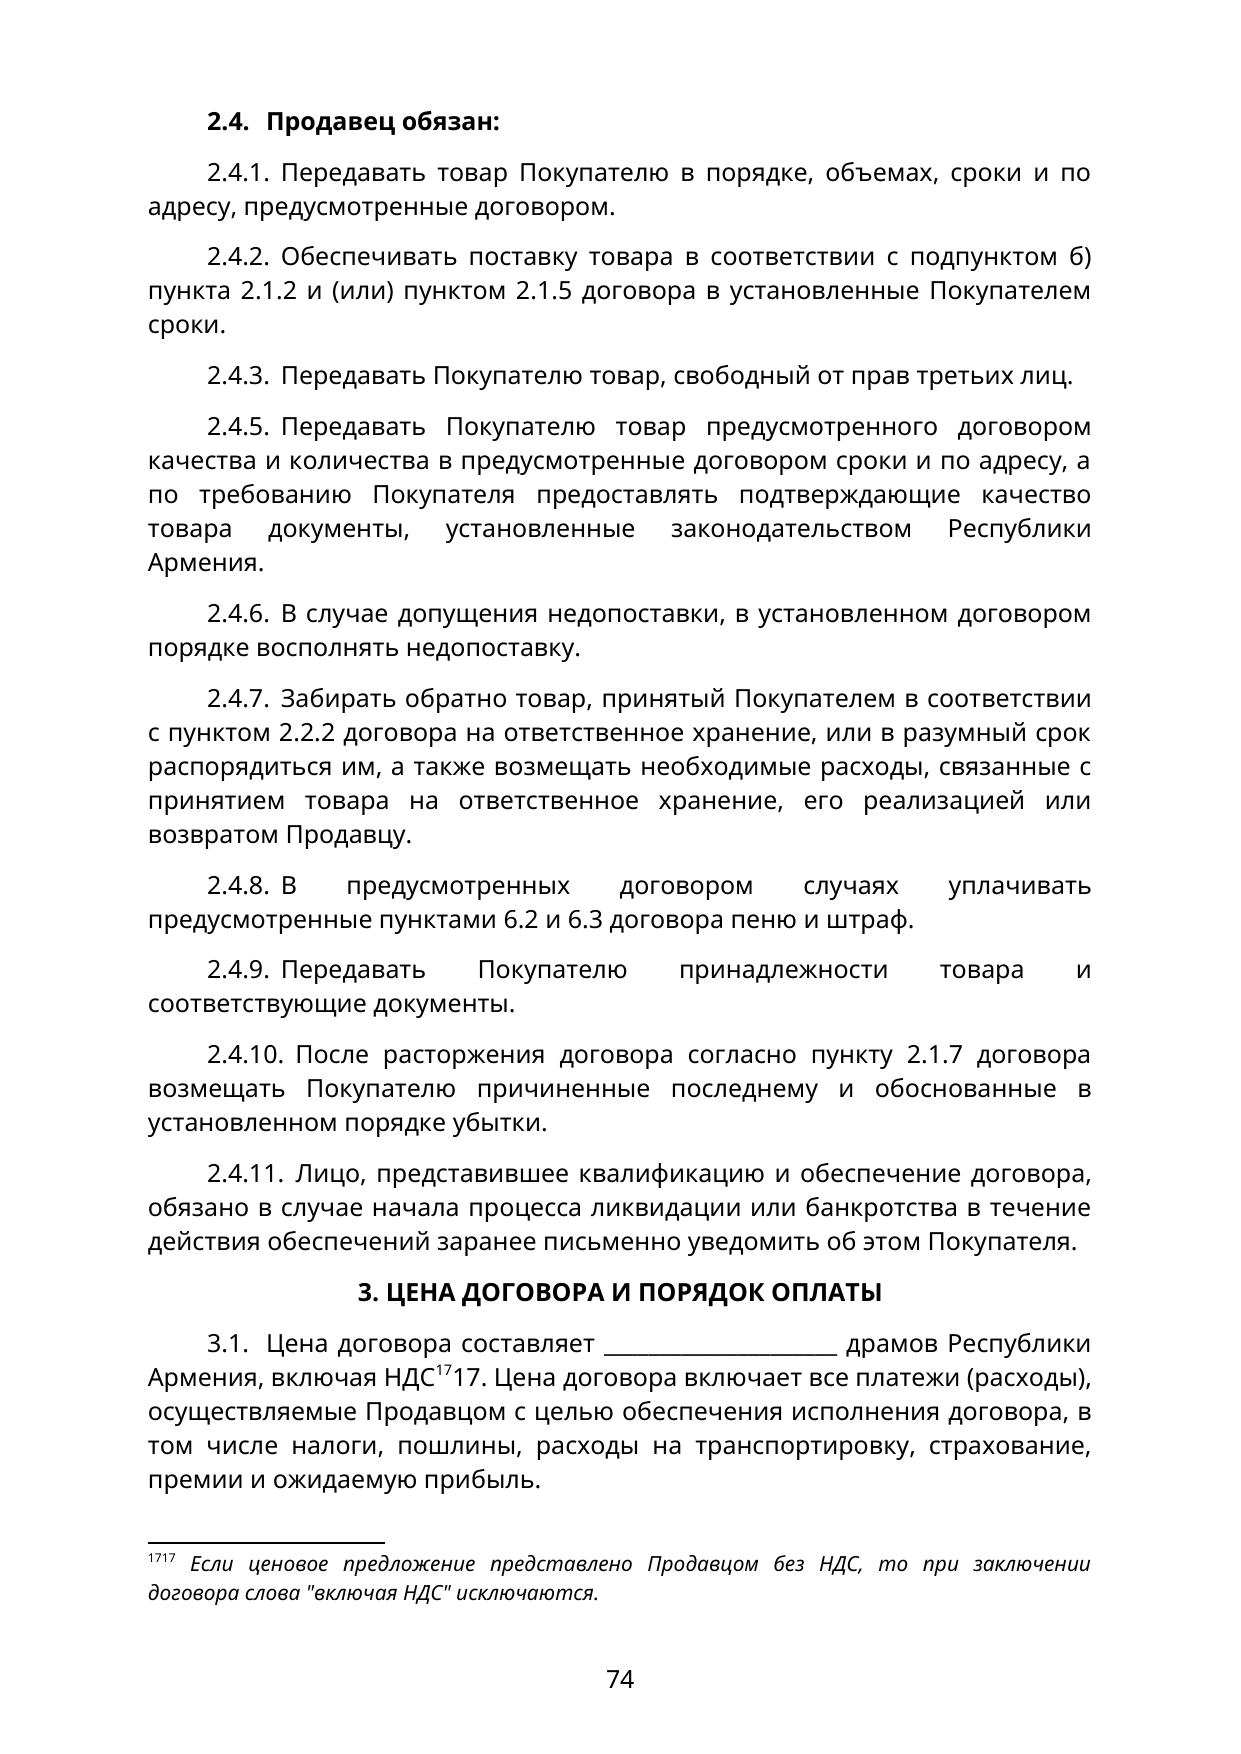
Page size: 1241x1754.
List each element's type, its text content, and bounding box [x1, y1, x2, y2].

text 3. ЦЕНА ДОГОВОРА И ПОРЯДОК ОПЛАТЫ [148, 1274, 1092, 1309]
text 2.4.5. Передавать Покупателю товар предусмотренного договором качества и количества в предусмотренные договором сроки и по адресу, а по требованию Покупателя предоставлять подтверждающие качество товара документы, установленные законодательством Республики Армения. [148, 408, 1092, 579]
text 2.4.6. В случае допущения недопоставки, в установленном договором порядке восполнять недопоставку. [148, 596, 1092, 664]
text 2.4.7. Забирать обратно товар, принятый Покупателем в соответствии с пунктом 2.2.2 договора на ответственное хранение, или в разумный срок распорядиться им, а также возмещать необходимые расходы, связанные с принятием товара на ответственное хранение, его реализацией или возвратом Продавцу. [148, 680, 1092, 851]
text 2.4.2. Обеспечивать поставку товара в соответствии с подпунктом б) пункта 2.1.2 и (или) пунктом 2.1.5 договора в установленные Покупателем сроки. [148, 239, 1092, 341]
text 2.4.8. В предусмотренных договором случаях уплачивать предусмотренные пунктами 6.2 и 6.3 договора пеню и штраф. [148, 867, 1092, 935]
text 2.4.11. Лицо, представившее квалификацию и обеспечение договора, обязано в случае начала процесса ликвидации или банкротства в течение действия обеспечений заранее письменно уведомить об этом Покупателя. [148, 1156, 1092, 1258]
text 3.1. Цена договора составляет _____________________ драмов Республики Армения, включая НДС17. Цена договора включает все платежи (расходы), осуществляемые Продавцом с целью обеспечения исполнения договора, в том числе налоги, пошлины, расходы на транспортировку, страхование, премии и ожидаемую прибыль. [148, 1325, 1092, 1496]
text 2.4.1. Передавать товар Покупателю в порядке, объемах, сроки и по адресу, предусмотренные договором. [148, 154, 1092, 222]
text 2.4.3. Передавать Покупателю товар, свободный от прав третьих лиц. [148, 358, 1092, 392]
text 2.4.10. После расторжения договора согласно пункту 2.1.7 договора возмещать Покупателю причиненные последнему и обоснованные в установленном порядке убытки. [148, 1037, 1092, 1139]
text 2.4. Продавец обязан: [148, 103, 1092, 137]
text 2.4.9. Передавать Покупателю принадлежности товара и соответствующие документы. [148, 952, 1092, 1020]
